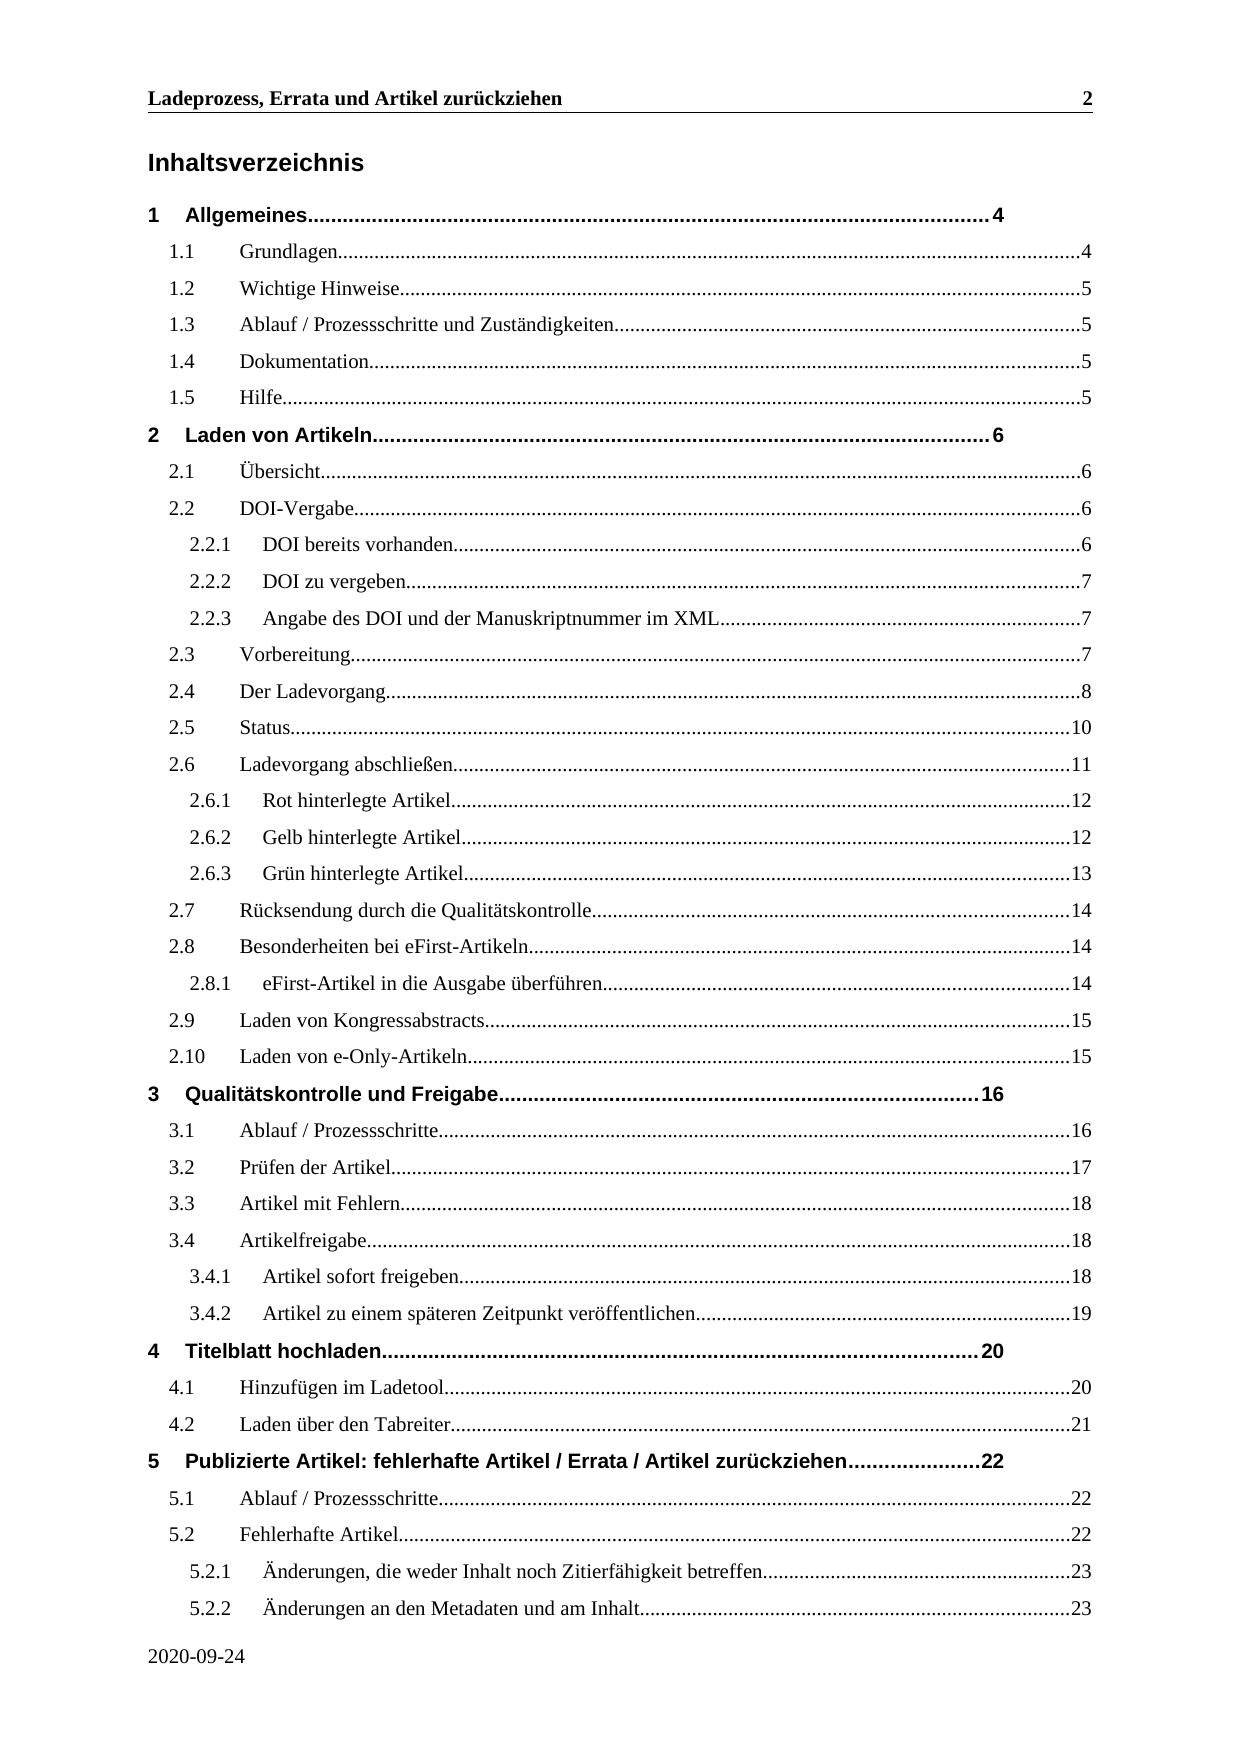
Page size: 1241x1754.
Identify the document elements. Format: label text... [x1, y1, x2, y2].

text 5.2.2 Änderungen an den Metadaten und am Inhalt 23 [189, 1595, 1093, 1619]
text 1.4 Dokumentation 5 [168, 348, 1093, 373]
text 3.4 Artikelfreigabe 18 [168, 1228, 1093, 1252]
text 2.8 Besonderheiten bei eFirst-Artikeln 14 [168, 934, 1093, 958]
text 3.4.2 Artikel zu einem späteren Zeitpunkt veröffentlichen 19 [189, 1301, 1093, 1325]
text 4 Titelblatt hochladen 20 [148, 1338, 1093, 1363]
text 2.2.2 DOI zu vergeben 7 [189, 569, 1093, 593]
text 2.6 Ladevorgang abschließen 11 [168, 752, 1093, 776]
text 2.6.1 Rot hinterlegte Artikel 12 [189, 788, 1093, 812]
text 3 Qualitätskontrolle und Freigabe 16 [148, 1081, 1093, 1106]
text 5.2.1 Änderungen, die weder Inhalt noch Zitierfähigkeit betreffen 23 [189, 1559, 1093, 1583]
text 1.2 Wichtige Hinweise 5 [168, 275, 1093, 299]
text 2.9 Laden von Kongressabstracts 15 [168, 1008, 1093, 1032]
text 3.1 Ablauf / Prozessschritte 16 [168, 1118, 1093, 1142]
text 1.1 Grundlagen 4 [168, 239, 1093, 263]
text 4.1 Hinzufügen im Ladetool 20 [168, 1375, 1093, 1399]
text 5.2 Fehlerhafte Artikel 22 [168, 1522, 1093, 1546]
text 2.8.1 eFirst-Artikel in die Ausgabe überführen 14 [189, 971, 1093, 995]
text 2.4 Der Ladevorgang 8 [168, 678, 1093, 703]
text 4.2 Laden über den Tabreiter 21 [168, 1412, 1093, 1436]
text 2.7 Rücksendung durch die Qualitätskontrolle 14 [168, 898, 1093, 922]
text 2.3 Vorbereitung 7 [168, 642, 1093, 666]
text 2.10 Laden von e-Only-Artikeln 15 [168, 1044, 1093, 1068]
text 1 Allgemeines 4 [148, 201, 1093, 226]
text 2.6.3 Grün hinterlegte Artikel 13 [189, 861, 1093, 885]
text Inhaltsverzeichnis [148, 148, 1093, 176]
text 3.2 Prüfen der Artikel 17 [168, 1155, 1093, 1179]
text 2 Laden von Artikeln 6 [148, 422, 1093, 447]
text 2.6.2 Gelb hinterlegte Artikel 12 [189, 825, 1093, 849]
text 5 Publizierte Artikel: fehlerhafte Artikel / Errata / Artikel zurückziehen 22 [148, 1448, 1093, 1473]
text 2.1 Übersicht 6 [168, 459, 1093, 483]
text 2.2 DOI-Vergabe 6 [168, 496, 1093, 520]
text 2.2.3 Angabe des DOI und der Manuskriptnummer im XML 7 [189, 605, 1093, 629]
text 3.3 Artikel mit Fehlern 18 [168, 1191, 1093, 1215]
text 5.1 Ablauf / Prozessschritte 22 [168, 1486, 1093, 1510]
text 2.5 Status 10 [168, 715, 1093, 739]
text 1.3 Ablauf / Prozessschritte und Zuständigkeiten 5 [168, 312, 1093, 336]
text 2.2.1 DOI bereits vorhanden 6 [189, 532, 1093, 556]
text 1.5 Hilfe 5 [168, 385, 1093, 409]
text 3.4.1 Artikel sofort freigeben 18 [189, 1264, 1093, 1288]
